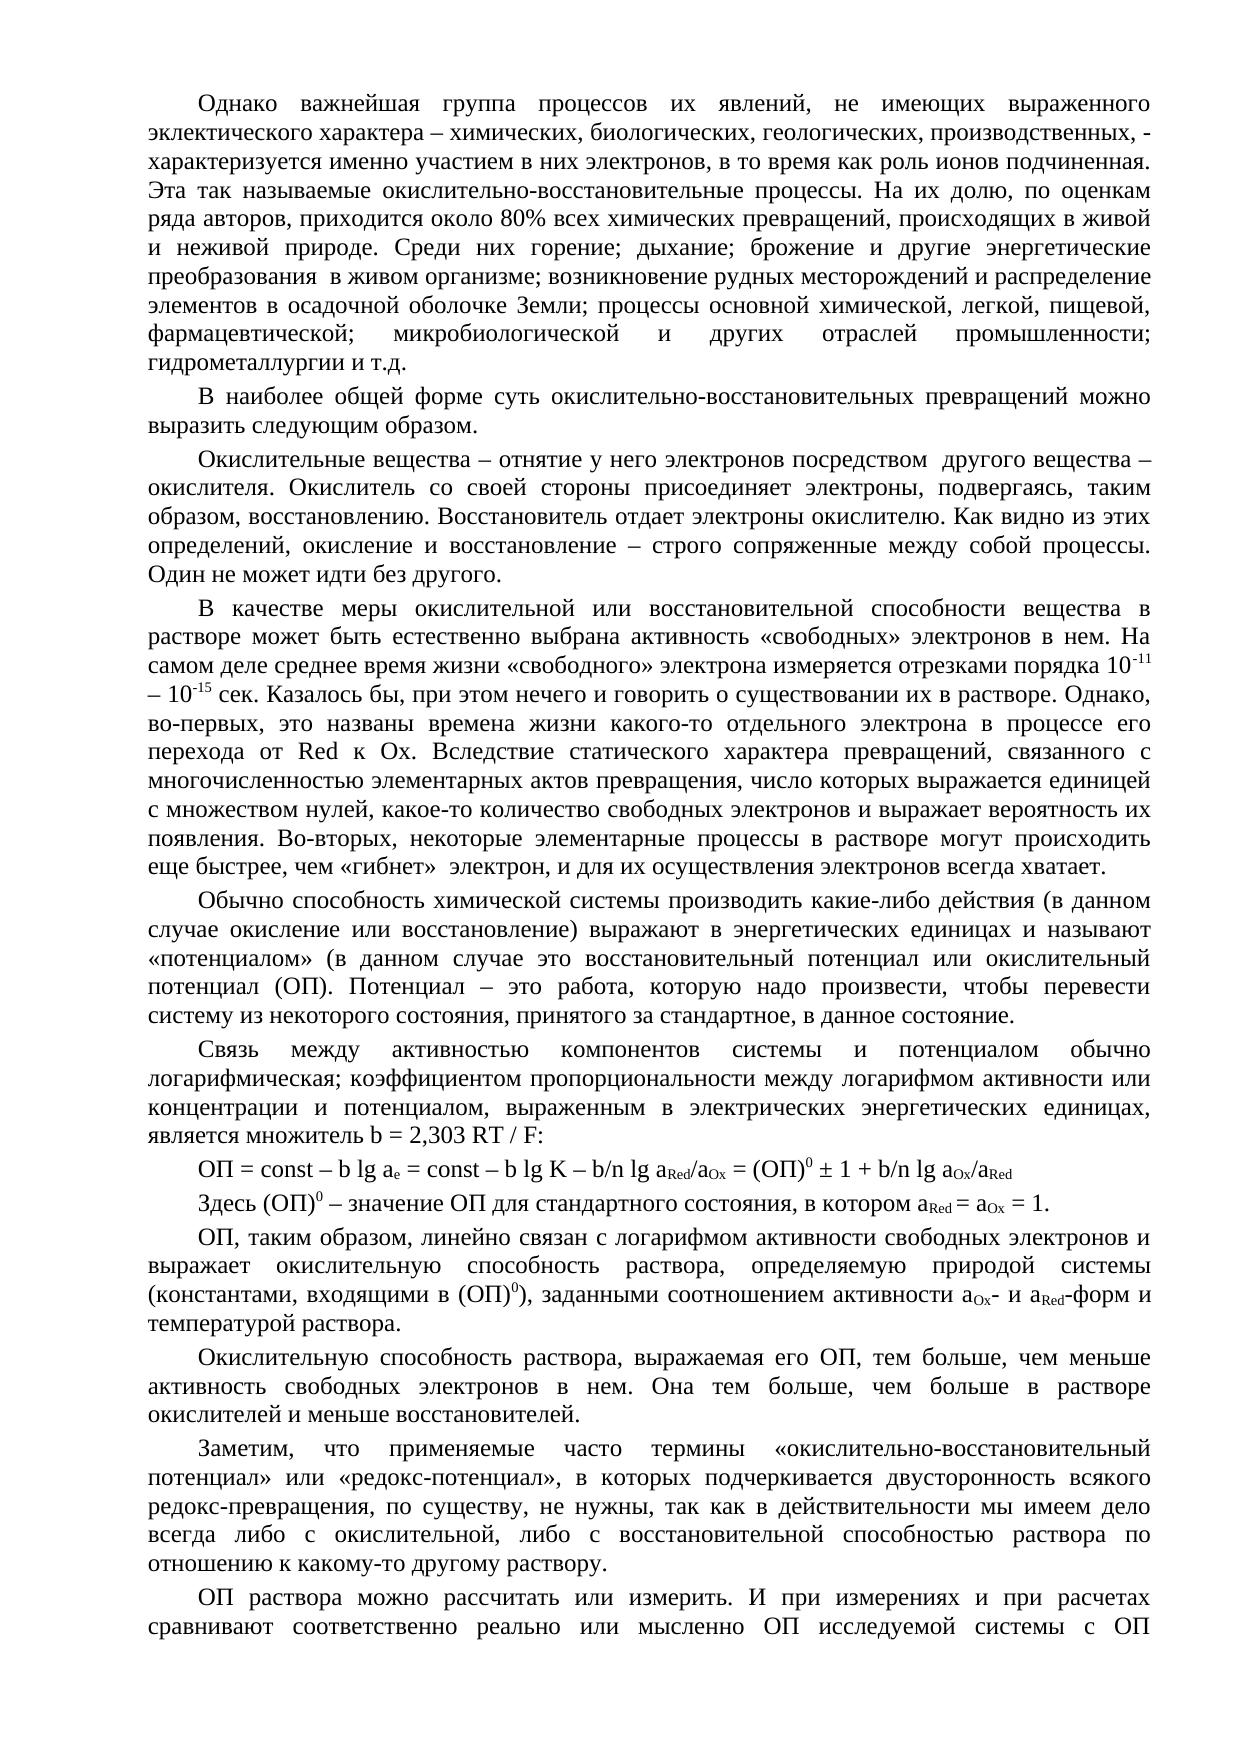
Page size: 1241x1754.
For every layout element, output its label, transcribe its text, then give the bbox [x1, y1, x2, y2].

text В наиболее общей форме суть окислительно-восстановительных превращений можно выразить следующим образом. [148, 381, 1152, 439]
text Однако важнейшая группа процессов их явлений, не имеющих выраженного эклектического характера – химических, биологических, геологических, производственных, - характеризуется именно участием в них электронов, в то время как роль ионов подчиненная. Эта так называемые окислительно-восстановительные процессы. На их долю, по оценкам ряда авторов, приходится около 80% всех химических превращений, происходящих в живой и неживой природе. Среди них горение; дыхание; брожение и другие энергетические преобразования в живом организме; возникновение рудных месторождений и распределение элементов в осадочной оболочке Земли; процессы основной химической, легкой, пищевой, фармацевтической; микробиологической и других отраслей промышленности; гидрометаллургии и т.д. [148, 88, 1152, 376]
text ОП, таким образом, линейно связан с логарифмом активности свободных электронов и выражает окислительную способность раствора, определяемую природой системы (константами, входящими в (ОП)0), заданными соотношением активности aOx- и aRed-форм и температурой раствора. [148, 1222, 1152, 1337]
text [148, 1582, 1152, 1640]
text Окислительную способность раствора, выражаемая его ОП, тем больше, чем меньше активность свободных электронов в нем. Она тем больше, чем больше в растворе окислителей и меньше восстановителей. [148, 1342, 1152, 1428]
text В качестве меры окислительной или восстановительной способности вещества в растворе может быть естественно выбрана активность «свободных» электронов в нем. На самом деле среднее время жизни «свободного» электрона измеряется отрезками порядка 10-11 – 10-15 сек. Казалось бы, при этом нечего и говорить о существовании их в растворе. Однако, во-первых, это названы времена жизни какого-то отдельного электрона в процессе его перехода от Red к Ox. Вследствие статического характера превращений, связанного с многочисленностью элементарных актов превращения, число которых выражается единицей с множеством нулей, какое-то количество свободных электронов и выражает вероятность их появления. Во-вторых, некоторые элементарные процессы в растворе могут происходить еще быстрее, чем «гибнет» электрон, и для их осуществления электронов всегда хватает. [148, 593, 1152, 880]
text Окислительные вещества – отнятие у него электронов посредством другого вещества – окислителя. Окислитель со своей стороны присоединяет электроны, подвергаясь, таким образом, восстановлению. Восстановитель отдает электроны окислителю. Как видно из этих определений, окисление и восстановление – строго сопряженные между собой процессы. Один не может идти без другого. [148, 444, 1152, 587]
text Связь между активностью компонентов системы и потенциалом обычно логарифмическая; коэффициентом пропорциональности между логарифмом активности или концентрации и потенциалом, выраженным в электрических энергетических единицах, является множитель b = 2,303 RT / F: [148, 1034, 1152, 1149]
text ОП = const – b lg ae = const – b lg K – b/n lg aRed/aOx = (ОП)0 ± 1 + b/n lg aOx/aRed [148, 1154, 1152, 1183]
text Здесь (ОП)0 – значение ОП для стандартного состояния, в котором aRed = aOx = 1. [148, 1188, 1152, 1217]
text Обычно способность химической системы производить какие-либо действия (в данном случае окисление или восстановление) выражают в энергетических единицах и называют «потенциалом» (в данном случае это восстановительный потенциал или окислительный потенциал (ОП). Потенциал – это работа, которую надо произвести, чтобы перевести систему из некоторого состояния, принятого за стандартное, в данное состояние. [148, 885, 1152, 1029]
text Заметим, что применяемые часто термины «окислительно-восстановительный потенциал» или «редокс-потенциал», в которых подчеркивается двусторонность всякого редокс-превращения, по существу, не нужны, так как в действительности мы имеем дело всегда либо с окислительной, либо с восстановительной способностью раствора по отношению к какому-то другому раствору. [148, 1433, 1152, 1577]
